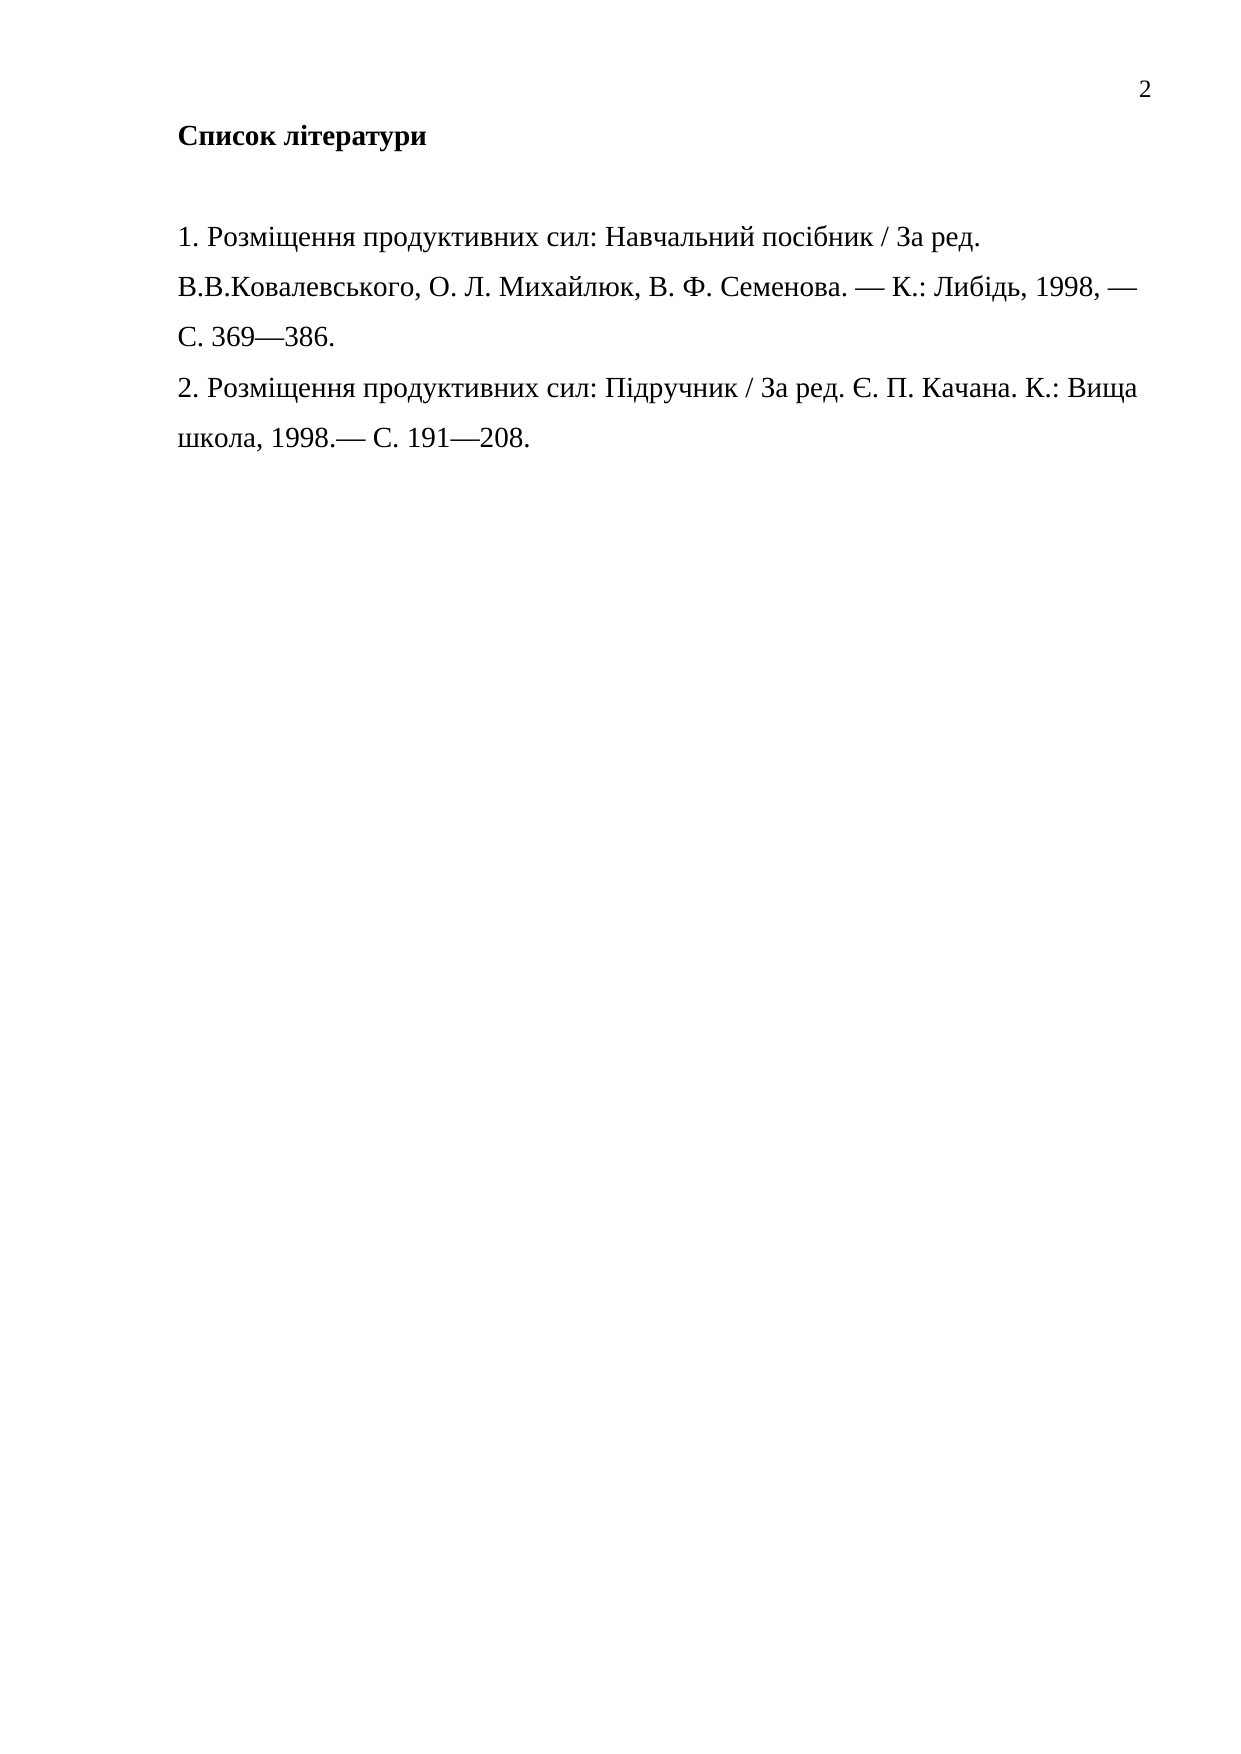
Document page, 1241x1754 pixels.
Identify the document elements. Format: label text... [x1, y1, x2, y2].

list Розміщення продуктивних сил: Підручник / За ред. Є. П. Качана. К.: Вища школа, 1998.— С. 191—208. [177, 370, 1152, 453]
text Список літератури [177, 118, 1152, 152]
list Розміщення продуктивних сил: Навчальний посібник / За ред. В.В.Ковалевського, О. Л. Михайлюк, В. Ф. Семенова. — К.: Либідь, 1998, —С. 369—386. [177, 219, 1152, 353]
